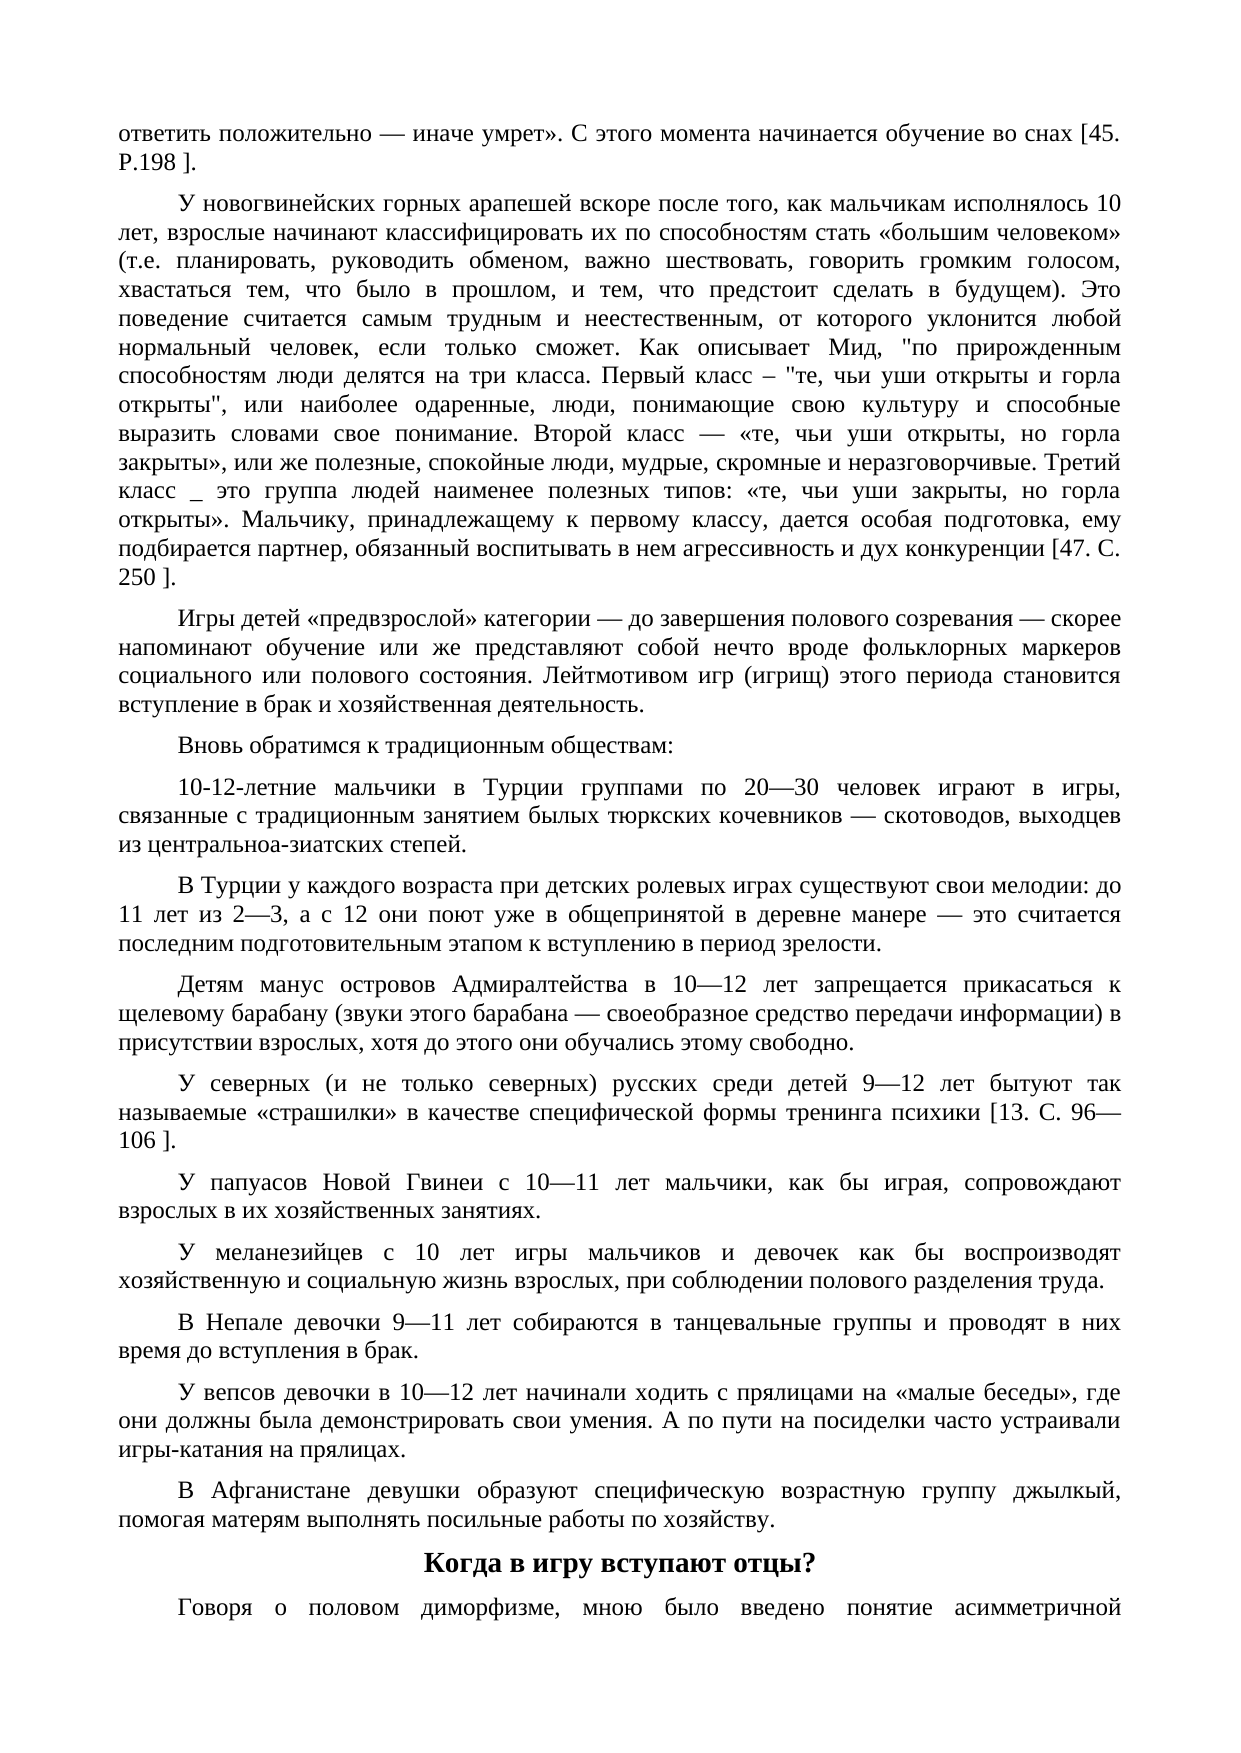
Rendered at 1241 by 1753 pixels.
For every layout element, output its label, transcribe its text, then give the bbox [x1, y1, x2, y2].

text У северных (и не только северных) русских среди детей 9—12 лет бытуют так называемые «страшилки» в качестве специфической формы тренинга психики [13. С. 96—106 ]. [118, 1068, 1122, 1154]
text У папуасов Новой Гвинеи с 10—11 лет мальчики, как бы играя, сопровождают взрослых в их хозяйственных занятиях. [118, 1167, 1122, 1224]
text Когда в игру вступают отцы? [118, 1546, 1122, 1579]
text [118, 1592, 1122, 1620]
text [118, 118, 1122, 176]
text В Турции у каждого возраста при детских ролевых играх существуют свои мелодии: до 11 лет из 2—3, а с 12 они поют уже в общепринятой в деревне манере — это считается последним подготовительным этапом к вступлению в период зрелости. [118, 871, 1122, 957]
text У меланезийцев с 10 лет игры мальчиков и девочек как бы воспроизводят хозяйственную и социальную жизнь взрослых, при соблюдении полового разделения труда. [118, 1237, 1122, 1294]
text У новогвинейских горных арапешей вскоре после того, как мальчикам исполнялось 10 лет, взрослые начинают классифицировать их по способностям стать «большим человеком» (т.е. планировать, руководить обменом, важно шествовать, говорить громким голосом, хвастаться тем, что было в прошлом, и тем, что предстоит сделать в будущем). Это поведение считается самым трудным и неестественным, от которого уклонится любой нормальный человек, если только сможет. Как описывает Мид, "по прирожденным способностям люди делятся на три класса. Первый класс – "те, чьи уши открыты и горла открыты", или наиболее одаренные, люди, понимающие свою культуру и способные выразить словами свое понимание. Второй класс — «те, чьи уши открыты, но горла закрыты», или же полезные, спокойные люди, мудрые, скромные и неразговорчивые. Третий класс _ это группа людей наименее полезных типов: «те, чьи уши закрыты, но горла открыты». Мальчику, принадлежащему к первому классу, дается особая подготовка, ему подбирается партнер, обязанный воспитывать в нем агрессивность и дух конкуренции [47. С. 250 ]. [118, 188, 1122, 591]
text Вновь обратимся к традиционным обществам: [118, 731, 1122, 759]
text Игры детей «предвзрослой» категории — до завершения полового созревания — скорее напоминают обучение или же представляют собой нечто вроде фольклорных маркеров социального или полового состояния. Лейтмотивом игр (игрищ) этого периода становится вступление в брак и хозяйственная деятельность. [118, 603, 1122, 718]
text 10-12-летние мальчики в Турции группами по 20—30 человек играют в игры, связанные с традиционным занятием былых тюркских кочевников — скотоводов, выходцев из центральноа-зиатских степей. [118, 772, 1122, 858]
text В Афганистане девушки образуют специфическую возрастную группу джылкый, помогая матерям выполнять посильные работы по хозяйству. [118, 1476, 1122, 1533]
text У вепсов девочки в 10—12 лет начинали ходить с прялицами на «малые беседы», где они должны была демонстрировать свои умения. А по пути на посиделки часто устраивали игры-катания на прялицах. [118, 1377, 1122, 1463]
text Детям манус островов Адмиралтейства в 10—12 лет запрещается прикасаться к щелевому барабану (звуки этого барабана — своеобразное средство передачи информации) в присутствии взрослых, хотя до этого они обучались этому свободно. [118, 969, 1122, 1056]
text В Непале девочки 9—11 лет собираются в танцевальные группы и проводят в них время до вступления в брак. [118, 1307, 1122, 1364]
